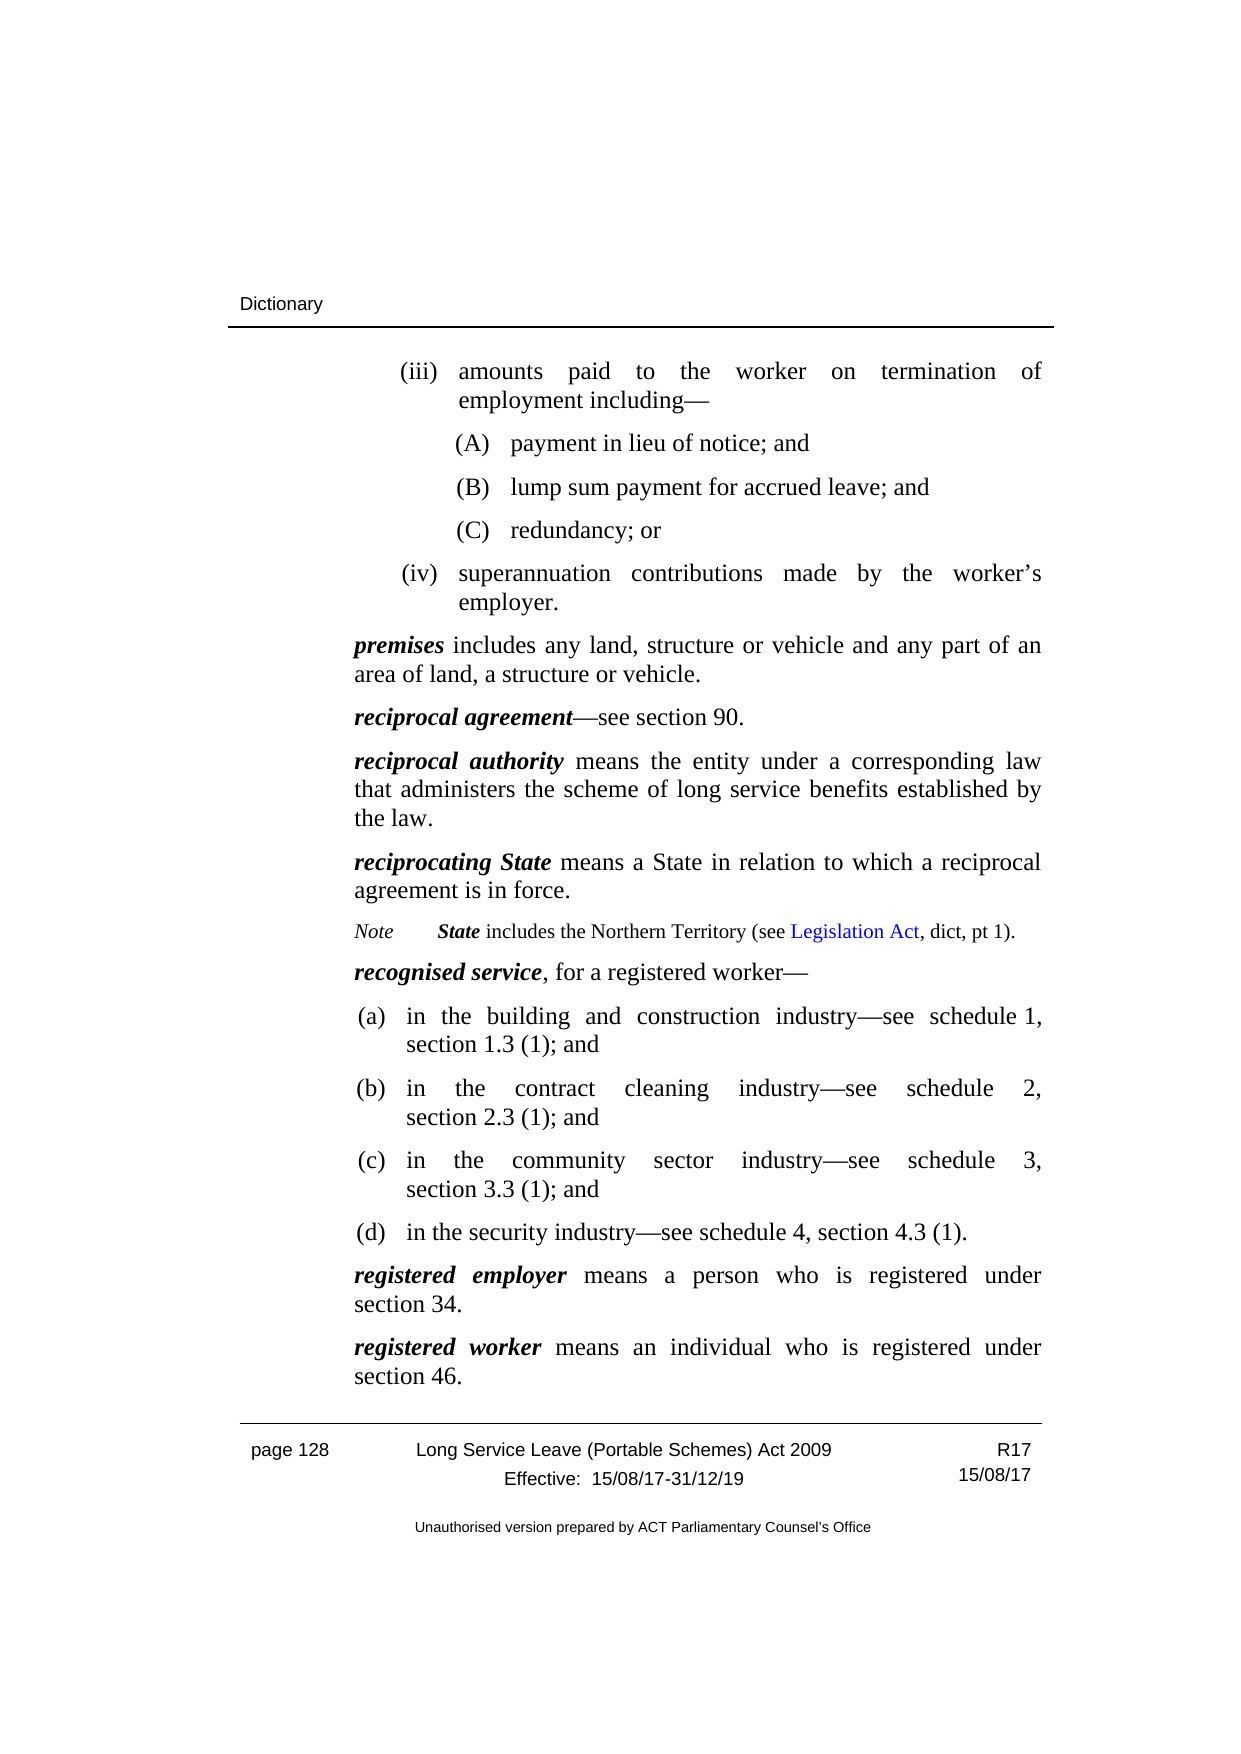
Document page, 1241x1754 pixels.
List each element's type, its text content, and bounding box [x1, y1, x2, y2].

text (iv) superannuation contributions made by the worker’s employer. [239, 558, 1042, 616]
list registered employer means a person who is registered under section 34. [354, 1260, 1042, 1318]
text (iii) amounts paid to the worker on termination of employment including— [239, 356, 1042, 414]
list reciprocal authority means the entity under a corresponding law that administers the scheme of long service benefits established by the law. [354, 746, 1042, 832]
text (d) in the security industry—see schedule 4, section 4.3 (1). [239, 1217, 1042, 1246]
list registered worker means an individual who is registered under section 46. [354, 1332, 1042, 1390]
text (A) payment in lieu of notice; and [239, 428, 1042, 457]
text (B) lump sum payment for accrued leave; and [239, 472, 1042, 500]
list reciprocal agreement—see section 90. [354, 702, 1042, 731]
text (a) in the building and construction industry—see schedule 1, section 1.3 (1); and [239, 1001, 1042, 1058]
text (b) in the contract cleaning industry—see schedule 2, section 2.3 (1); and [239, 1073, 1042, 1130]
list premises includes any land, structure or vehicle and any part of an area of land, a structure or vehicle. [354, 630, 1042, 688]
text recognised service, for a registered worker— [354, 957, 1042, 986]
text (c) in the community sector industry—see schedule 3, section 3.3 (1); and [239, 1145, 1042, 1202]
list reciprocating State means a State in relation to which a reciprocal agreement is in force. [354, 847, 1042, 904]
text Note State includes the (see Legislation Act, dict, pt 1). [354, 919, 1042, 943]
text (C) redundancy; or [239, 515, 1042, 544]
